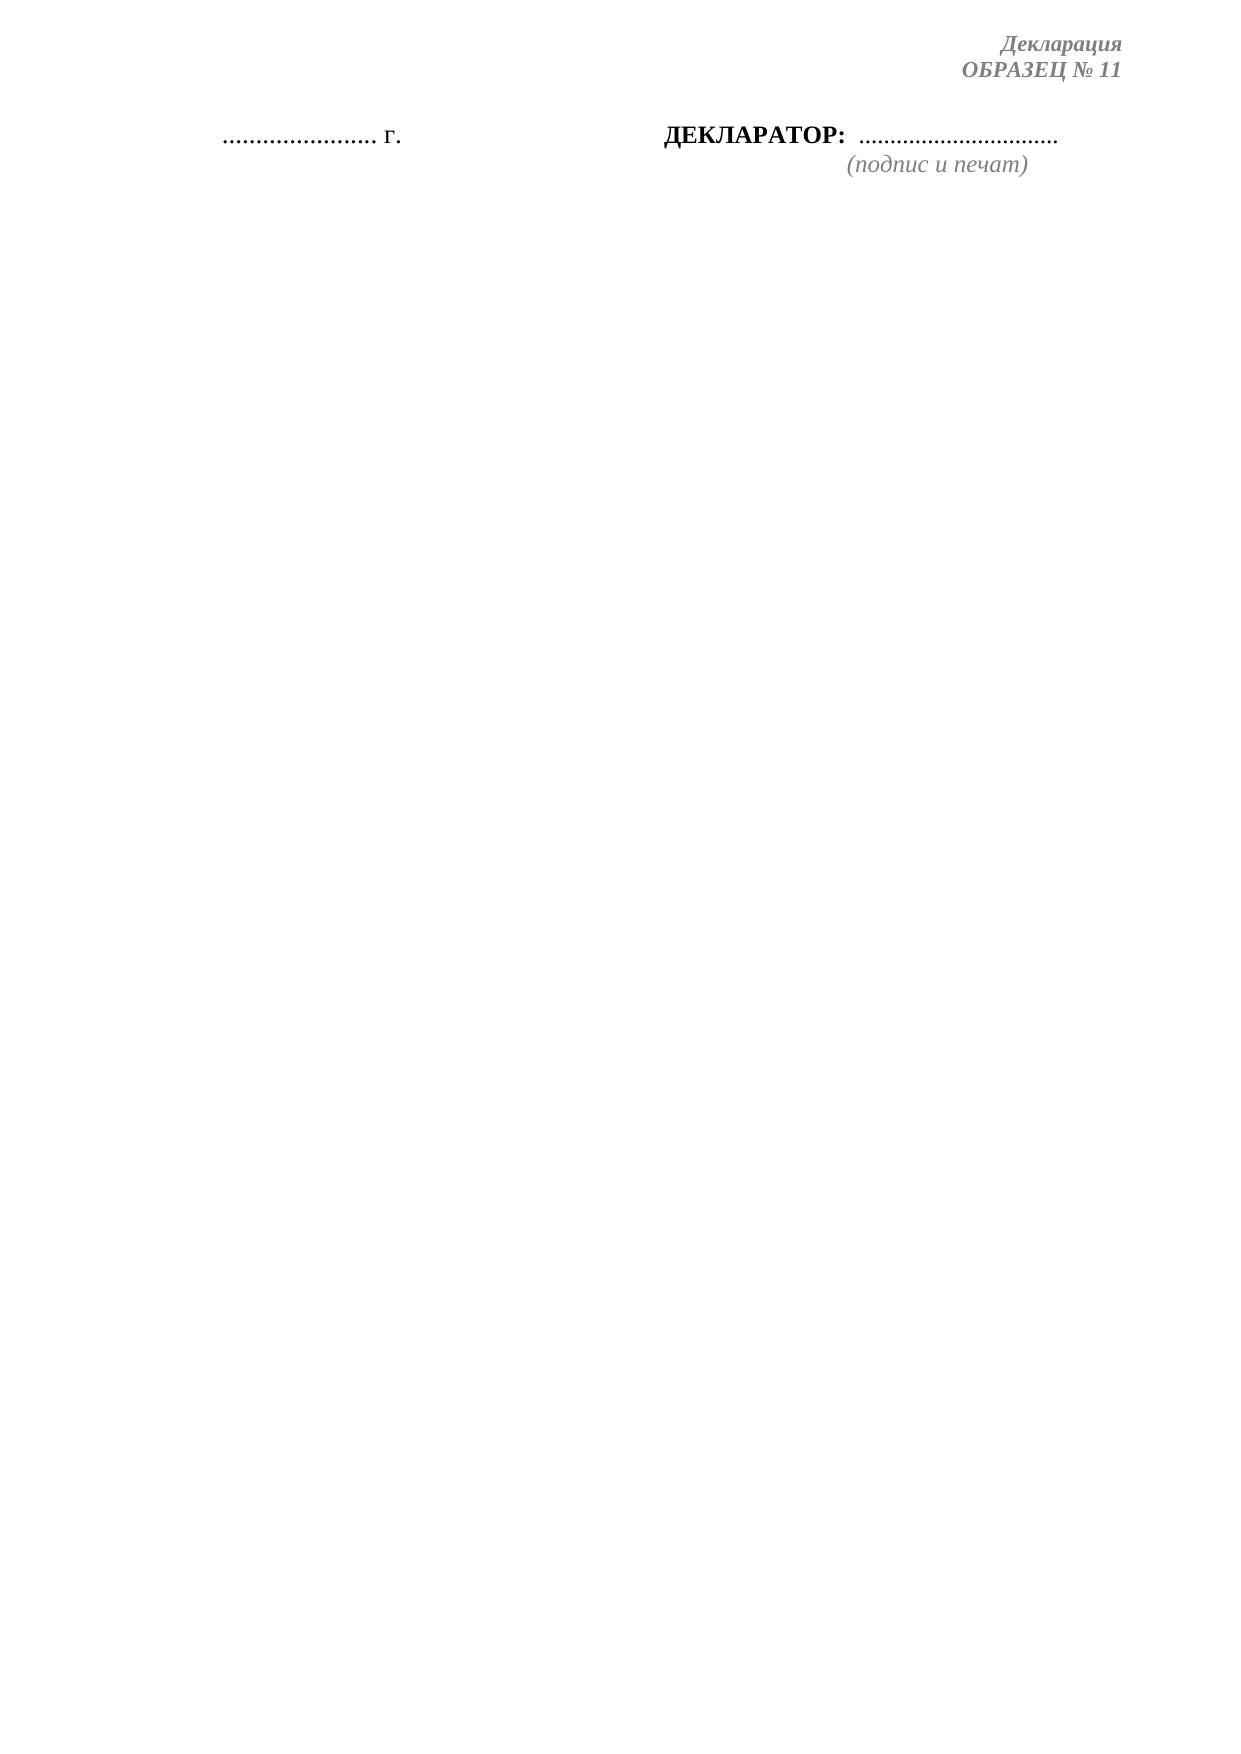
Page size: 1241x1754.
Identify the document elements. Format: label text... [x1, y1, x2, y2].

text ....................... г. ДЕКЛАРАТОР: ................................ [148, 118, 1122, 149]
text (подпис и печат) [148, 149, 1122, 178]
